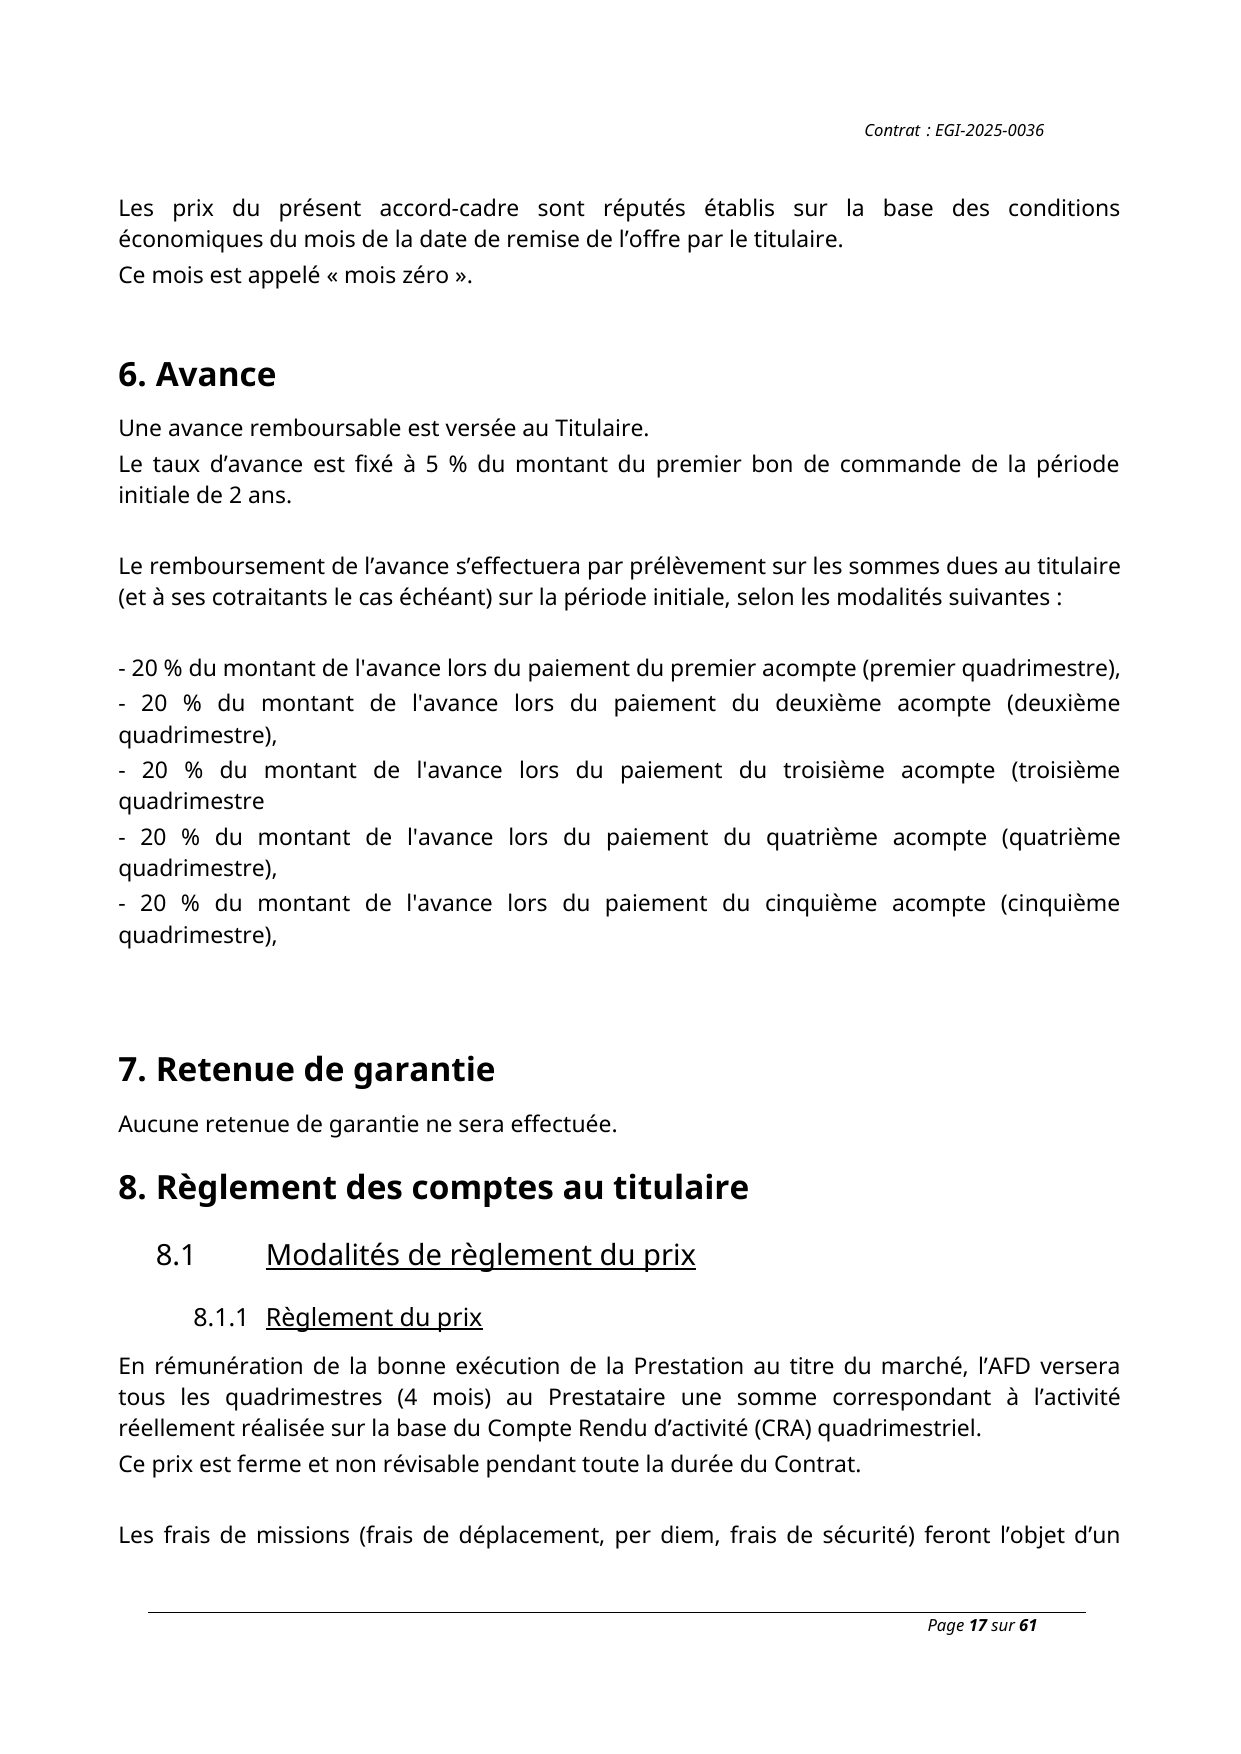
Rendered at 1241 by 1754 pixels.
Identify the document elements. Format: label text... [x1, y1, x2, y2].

text Modalités de règlement du prix [156, 1234, 1122, 1274]
text Retenue de garantie [118, 1046, 1122, 1091]
text Ce mois est appelé « mois zéro ». [118, 259, 1122, 290]
text Le remboursement de l’avance s’effectuera par prélèvement sur les sommes dues au titulaire (et à ses cotraitants le cas échéant) sur la période initiale, selon les modalités suivantes : [118, 550, 1122, 612]
text - 20 % du montant de l'avance lors du paiement du quatrième acompte (quatrième quadrimestre), [118, 821, 1122, 883]
text - 20 % du montant de l'avance lors du paiement du troisième acompte (troisième quadrimestre [118, 754, 1122, 817]
text En rémunération de la bonne exécution de la Prestation au titre du marché, l’AFD versera tous les quadrimestres (4 mois) au Prestataire une somme correspondant à l’activité réellement réalisée sur la base du Compte Rendu d’activité (CRA) quadrimestriel. [118, 1350, 1122, 1444]
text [118, 1519, 1122, 1550]
text Règlement des comptes au titulaire [118, 1164, 1122, 1209]
text - 20 % du montant de l'avance lors du paiement du premier acompte (premier quadrimestre), [118, 652, 1122, 683]
text Les prix du présent accord-cadre sont réputés établis sur la base des conditions économiques du mois de la date de remise de l’offre par le titulaire. [118, 192, 1122, 254]
text Avance [118, 350, 1122, 396]
text Aucune retenue de garantie ne sera effectuée. [118, 1108, 1122, 1139]
text Règlement du prix [193, 1299, 1122, 1333]
text Le taux d’avance est fixé à 5 % du montant du premier bon de commande de la période initiale de 2 ans. [118, 448, 1122, 510]
text - 20 % du montant de l'avance lors du paiement du deuxième acompte (deuxième quadrimestre), [118, 687, 1122, 750]
text - 20 % du montant de l'avance lors du paiement du cinquième acompte (cinquième quadrimestre), [118, 887, 1122, 950]
text Ce prix est ferme et non révisable pendant toute la durée du Contrat. [118, 1448, 1122, 1479]
text Une avance remboursable est versée au Titulaire. [118, 412, 1122, 444]
